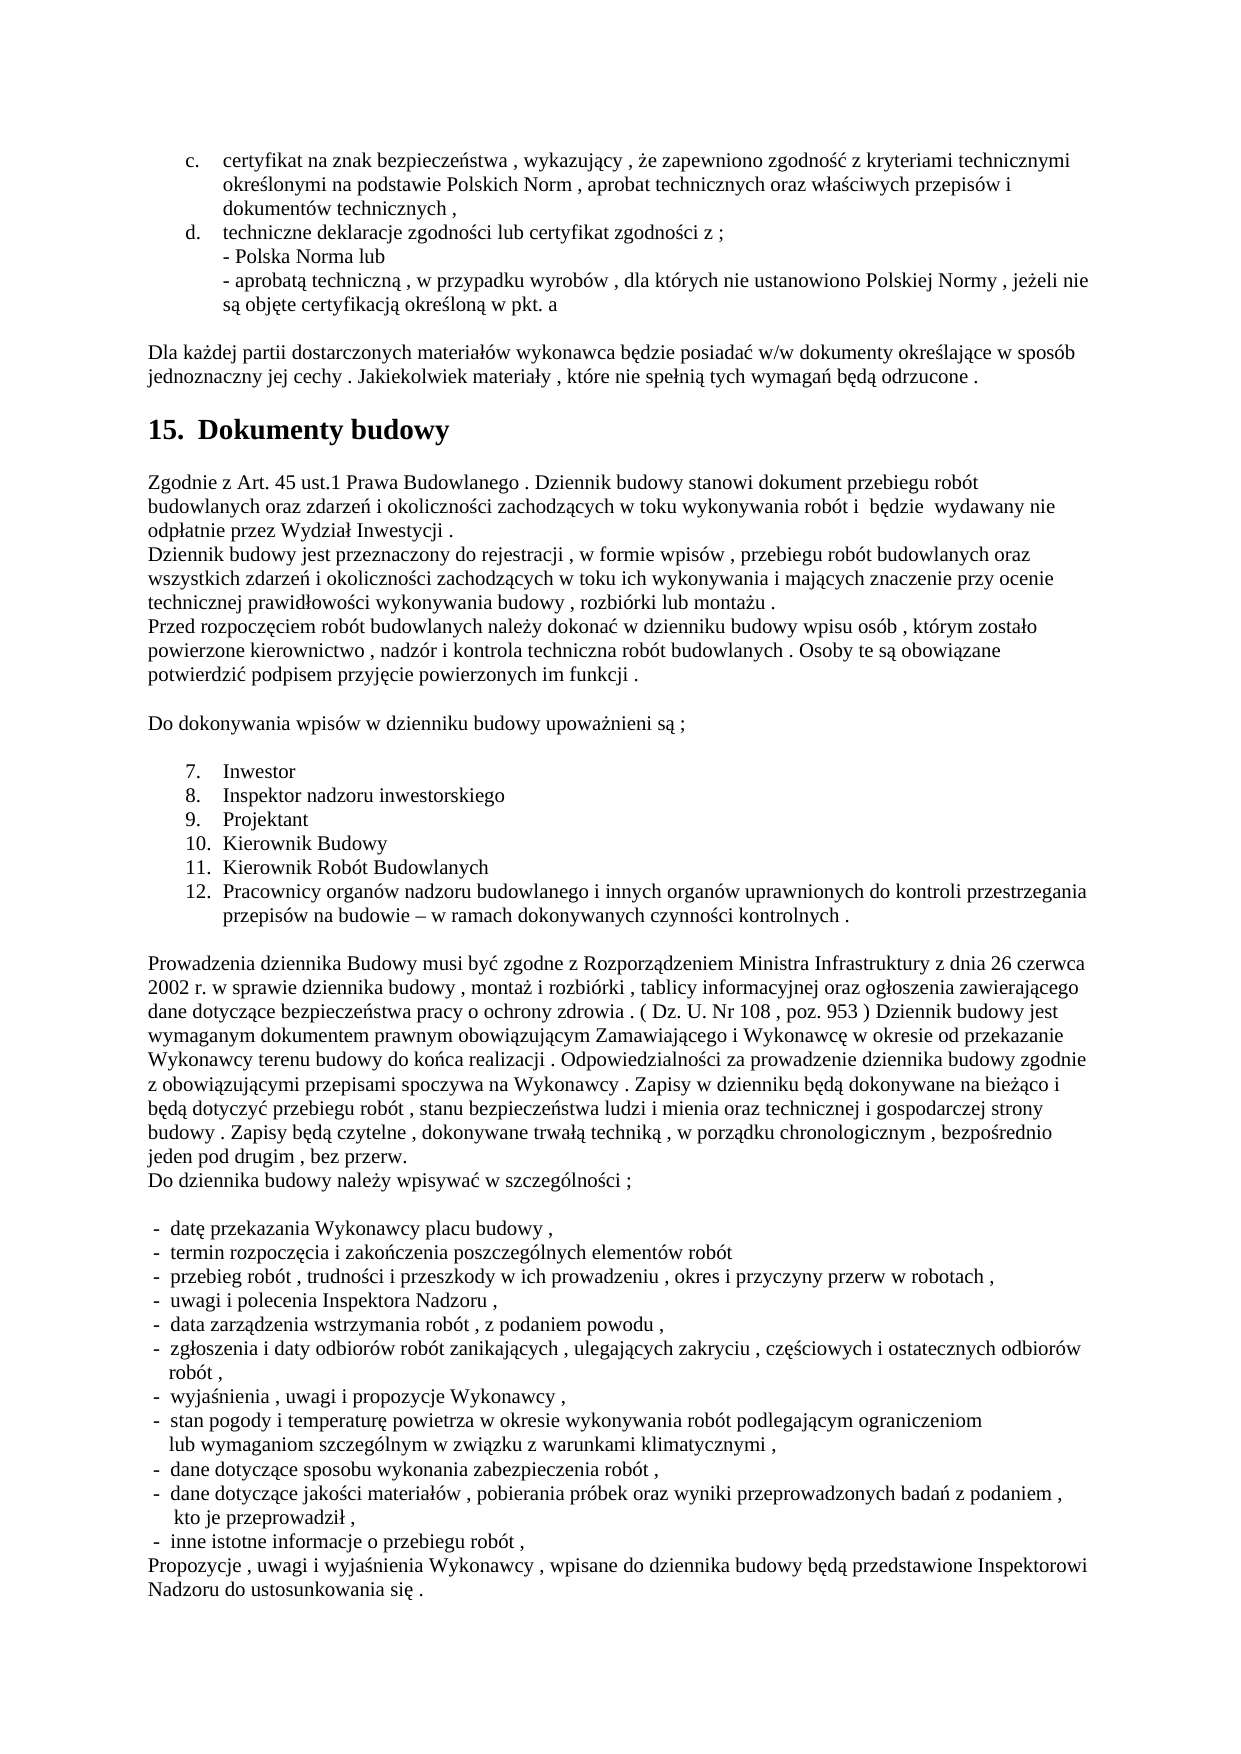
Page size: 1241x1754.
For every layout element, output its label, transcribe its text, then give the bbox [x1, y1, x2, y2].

list Inwestor [185, 759, 1093, 783]
list Dokumenty budowy [148, 412, 1093, 446]
text - dane dotyczące jakości materiałów , pobierania próbek oraz wyniki przeprowadzonych badań z podaniem , [148, 1481, 1093, 1504]
text - datę przekazania Wykonawcy placu budowy , [148, 1216, 1093, 1240]
text - stan pogody i temperaturę powietrza w okresie wykonywania robót podlegającym ograniczeniom [148, 1408, 1093, 1432]
text - data zarządzenia wstrzymania robót , z podaniem powodu , [148, 1312, 1093, 1336]
text - termin rozpoczęcia i zakończenia poszczególnych elementów robót [148, 1240, 1093, 1264]
text Zgodnie z Art. 45 ust.1 Prawa Budowlanego . Dziennik budowy stanowi dokument przebiegu robót budowlanych oraz zdarzeń i okoliczności zachodzących w toku wykonywania robót i będzie wydawany nie odpłatnie przez Wydział Inwestycji . [148, 470, 1093, 542]
list techniczne deklaracje zgodności lub certyfikat zgodności z ; [185, 220, 1093, 244]
text lub wymaganiom szczególnym w związku z warunkami klimatycznymi , [148, 1432, 1093, 1456]
list Pracownicy organów nadzoru budowlanego i innych organów uprawnionych do kontroli przestrzegania przepisów na budowie – w ramach dokonywanych czynności kontrolnych . [185, 879, 1093, 927]
text - przebieg robót , trudności i przeszkody w ich prowadzeniu , okres i przyczyny przerw w robotach , [148, 1264, 1093, 1288]
list Kierownik Budowy [185, 831, 1093, 855]
text Przed rozpoczęciem robót budowlanych należy dokonać w dzienniku budowy wpisu osób , którym zostało powierzone kierownictwo , nadzór i kontrola techniczna robót budowlanych . Osoby te są obowiązane potwierdzić podpisem przyjęcie powierzonych im funkcji . [148, 614, 1093, 686]
text Propozycje , uwagi i wyjaśnienia Wykonawcy , wpisane do dziennika budowy będą przedstawione Inspektorowi Nadzoru do ustosunkowania się . [148, 1553, 1093, 1601]
text Do dziennika budowy należy wpisywać w szczególności ; [148, 1168, 1093, 1192]
text - uwagi i polecenia Inspektora Nadzoru , [148, 1288, 1093, 1312]
list Inspektor nadzoru inwestorskiego [185, 783, 1093, 807]
text - aprobatą techniczną , w przypadku wyrobów , dla których nie ustanowiono Polskiej Normy , jeżeli nie są objęte certyfikacją określoną w pkt. a [223, 268, 1093, 316]
text kto je przeprowadził , [148, 1504, 1093, 1529]
text - Polska Norma lub [223, 244, 1093, 268]
list Kierownik Robót Budowlanych [185, 855, 1093, 879]
text - wyjaśnienia , uwagi i propozycje Wykonawcy , [148, 1384, 1093, 1408]
text - dane dotyczące sposobu wykonania zabezpieczenia robót , [148, 1456, 1093, 1481]
text Prowadzenia dziennika Budowy musi być zgodne z Rozporządzeniem Ministra Infrastruktury z dnia 26 czerwca 2002 r. w sprawie dziennika budowy , montaż i rozbiórki , tablicy informacyjnej oraz ogłoszenia zawierającego dane dotyczące bezpieczeństwa pracy o ochrony zdrowia . ( Dz. U. Nr 108 , poz. 953 ) Dziennik budowy jest wymaganym dokumentem prawnym obowiązującym Zamawiającego i Wykonawcę w okresie od przekazanie Wykonawcy terenu budowy do końca realizacji . Odpowiedzialności za prowadzenie dziennika budowy zgodnie z obowiązującymi przepisami spoczywa na Wykonawcy . Zapisy w dzienniku będą dokonywane na bieżąco i będą dotyczyć przebiegu robót , stanu bezpieczeństwa ludzi i mienia oraz technicznej i gospodarczej strony budowy . Zapisy będą czytelne , dokonywane trwałą techniką , w porządku chronologicznym , bezpośrednio jeden pod drugim , bez przerw. [148, 951, 1093, 1168]
text Dziennik budowy jest przeznaczony do rejestracji , w formie wpisów , przebiegu robót budowlanych oraz wszystkich zdarzeń i okoliczności zachodzących w toku ich wykonywania i mających znaczenie przy ocenie technicznej prawidłowości wykonywania budowy , rozbiórki lub montażu . [148, 542, 1093, 614]
text - zgłoszenia i daty odbiorów robót zanikających , ulegających zakryciu , częściowych i ostatecznych odbiorów [148, 1336, 1093, 1360]
list certyfikat na znak bezpieczeństwa , wykazujący , że zapewniono zgodność z kryteriami technicznymi określonymi na podstawie Polskich Norm , aprobat technicznych oraz właściwych przepisów i dokumentów technicznych , [185, 148, 1093, 220]
text Dla każdej partii dostarczonych materiałów wykonawca będzie posiadać w/w dokumenty określające w sposób jednoznaczny jej cechy . Jakiekolwiek materiały , które nie spełnią tych wymagań będą odrzucone . [148, 340, 1093, 388]
text Do dokonywania wpisów w dzienniku budowy upoważnieni są ; [148, 711, 1093, 734]
text robót , [148, 1360, 1093, 1384]
list Projektant [185, 807, 1093, 831]
text - inne istotne informacje o przebiegu robót , [148, 1529, 1093, 1553]
